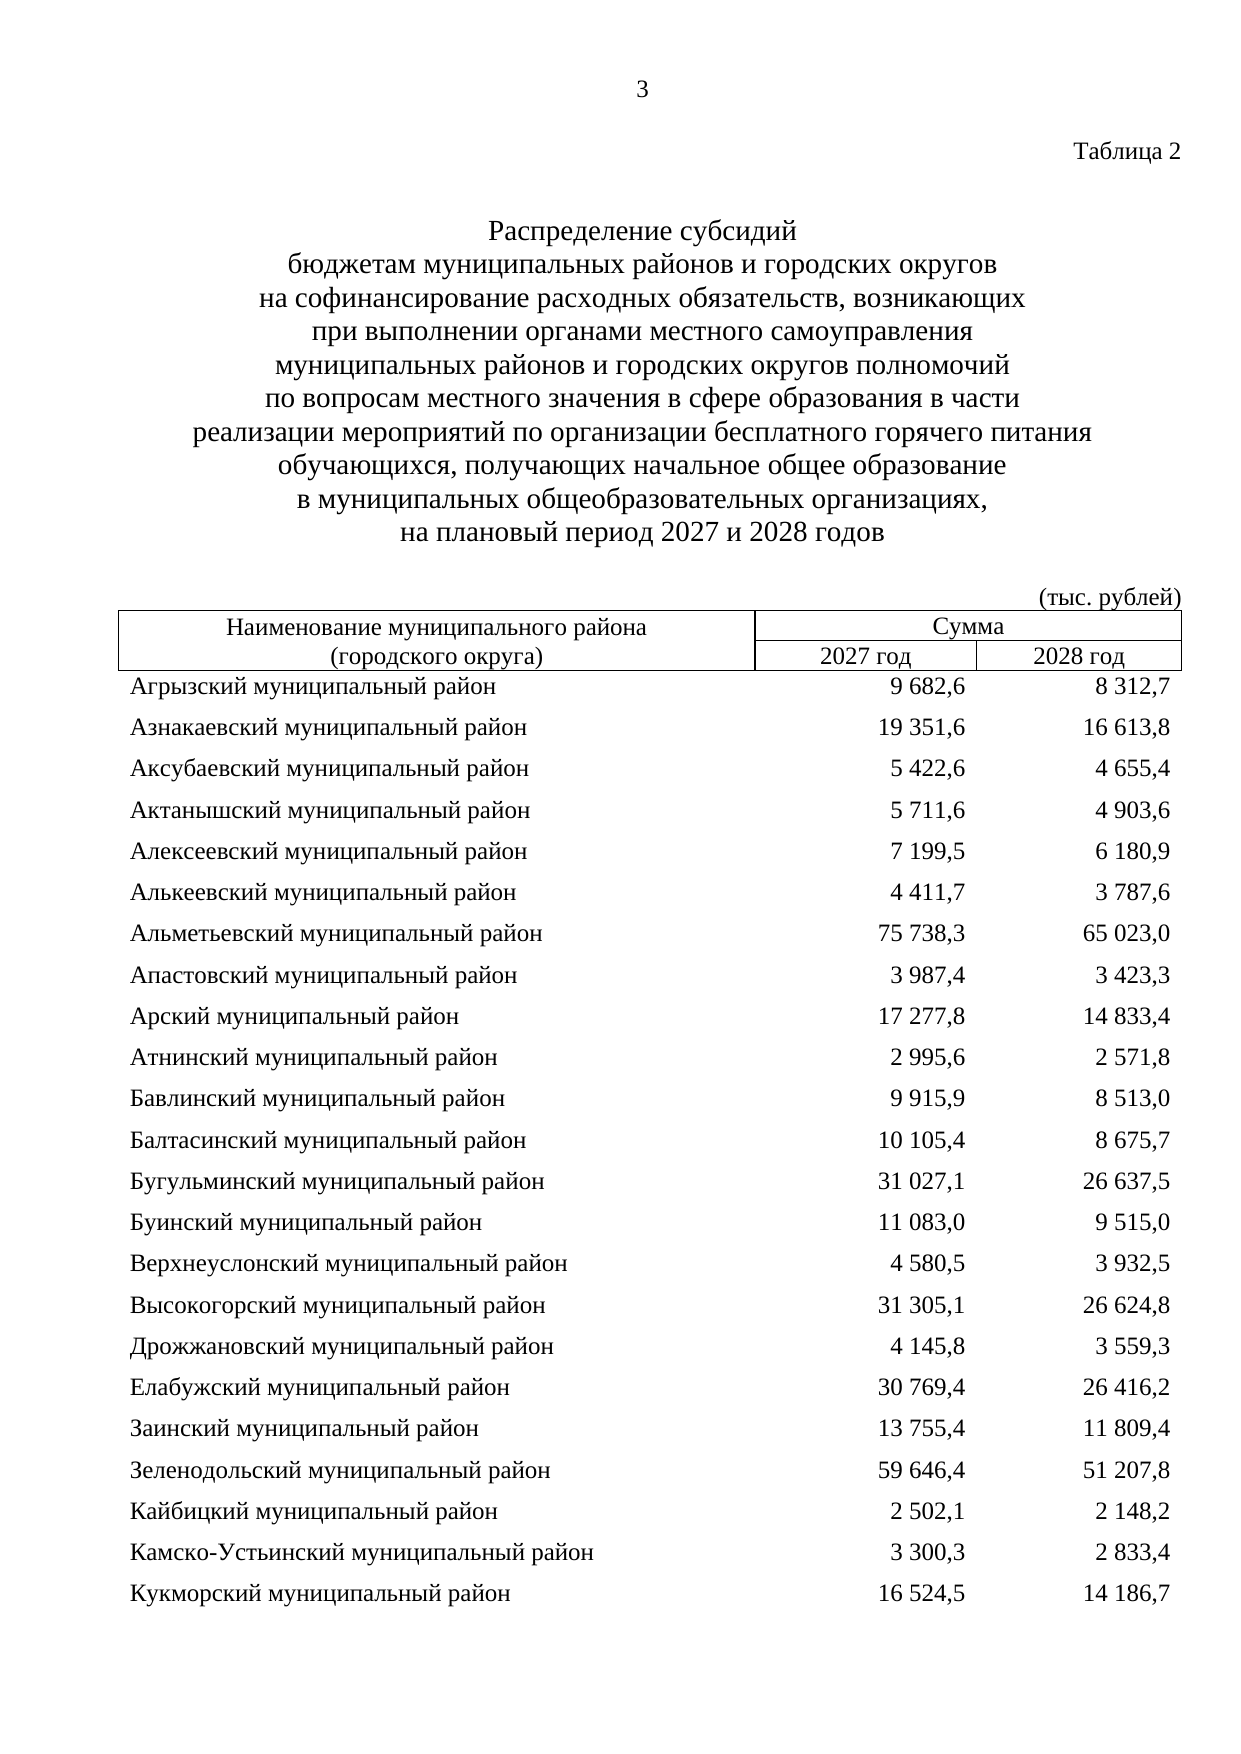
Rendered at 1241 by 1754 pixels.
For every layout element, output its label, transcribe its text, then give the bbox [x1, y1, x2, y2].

table_cell 2027 год [756, 641, 976, 670]
table_cell 6 180,9 [976, 836, 1181, 877]
table_cell Зеленодольский муниципальный район [118, 1455, 755, 1496]
text реализации мероприятий по организации бесплатного горячего питания [103, 414, 1181, 447]
table_cell Апастовский муниципальный район [118, 960, 755, 1001]
text на плановый период 2027 и 2028 годов [103, 514, 1181, 548]
table_cell 3 559,3 [976, 1331, 1181, 1372]
table_cell 13 755,4 [755, 1414, 976, 1455]
table_cell 30 769,4 [755, 1372, 976, 1413]
table_cell Атнинский муниципальный район [118, 1042, 755, 1083]
text на софинансирование расходных обязательств, возникающих [103, 280, 1181, 313]
table_cell 10 105,4 [755, 1125, 976, 1166]
table_header Наименование муниципального района (городского округа) [119, 611, 754, 670]
table_cell 16 613,8 [976, 712, 1181, 753]
table_cell 9 915,9 [755, 1084, 976, 1125]
table_cell 2 995,6 [755, 1042, 976, 1083]
table_cell 51 207,8 [976, 1455, 1181, 1496]
table_cell 26 637,5 [976, 1166, 1181, 1207]
text (тыс. рублей) [103, 582, 1181, 610]
text при выполнении органами местного самоуправления [103, 313, 1181, 347]
table_cell 75 738,3 [755, 919, 976, 960]
table_cell Балтасинский муниципальный район [118, 1125, 755, 1166]
table_cell Верхнеуслонский муниципальный район [118, 1249, 755, 1290]
table_cell 26 416,2 [976, 1372, 1181, 1413]
table_cell 8 675,7 [976, 1125, 1181, 1166]
table_cell 16 524,5 [755, 1579, 976, 1620]
table_cell Бугульминский муниципальный район [118, 1166, 755, 1207]
table_cell 14 186,7 [976, 1579, 1181, 1620]
table_cell Кайбицкий муниципальный район [118, 1496, 755, 1537]
table_cell Актанышский муниципальный район [118, 795, 755, 836]
text по вопросам местного значения в сфере образования в части [103, 380, 1181, 414]
table_cell 4 411,7 [755, 877, 976, 918]
table_cell Алькеевский муниципальный район [118, 877, 755, 918]
table_cell Дрожжановский муниципальный район [118, 1331, 755, 1372]
table_header Сумма [756, 611, 1181, 640]
table_cell 3 300,3 [755, 1537, 976, 1578]
table_cell 5 422,6 [755, 754, 976, 795]
table_cell Аксубаевский муниципальный район [118, 754, 755, 795]
table_cell 26 624,8 [976, 1290, 1181, 1331]
table_cell 9 682,6 [755, 671, 976, 712]
table_cell 31 027,1 [755, 1166, 976, 1207]
table_cell 14 833,4 [976, 1001, 1181, 1042]
table_cell 31 305,1 [755, 1290, 976, 1331]
table_cell 8 312,7 [976, 671, 1181, 712]
table_cell Альметьевский муниципальный район [118, 919, 755, 960]
table_cell Арский муниципальный район [118, 1001, 755, 1042]
table_cell 17 277,8 [755, 1001, 976, 1042]
text в муниципальных общеобразовательных организациях, [103, 481, 1181, 514]
table_cell Кукморский муниципальный район [118, 1579, 755, 1620]
table_cell 4 145,8 [755, 1331, 976, 1372]
table_cell 65 023,0 [976, 919, 1181, 960]
text Таблица 2 [103, 136, 1181, 165]
table_cell 2 833,4 [976, 1537, 1181, 1578]
table_cell Алексеевский муниципальный район [118, 836, 755, 877]
table_cell Камско-Устьинский муниципальный район [118, 1537, 755, 1578]
table_cell 3 423,3 [976, 960, 1181, 1001]
table_cell 5 711,6 [755, 795, 976, 836]
table_cell Буинский муниципальный район [118, 1207, 755, 1248]
table_cell Агрызский муниципальный район [118, 671, 755, 712]
table_cell Бавлинский муниципальный район [118, 1084, 755, 1125]
table_cell 3 987,4 [755, 960, 976, 1001]
table_cell 2 502,1 [755, 1496, 976, 1537]
text Распределение субсидий [103, 213, 1181, 246]
table_cell Заинский муниципальный район [118, 1414, 755, 1455]
table_cell 3 932,5 [976, 1249, 1181, 1290]
text бюджетам муниципальных районов и городских округов [103, 246, 1181, 280]
table_cell Высокогорский муниципальный район [118, 1290, 755, 1331]
table_cell 19 351,6 [755, 712, 976, 753]
text муниципальных районов и городских округов полномочий [103, 347, 1181, 380]
text обучающихся, получающих начальное общее образование [103, 447, 1181, 481]
table_cell Азнакаевский муниципальный район [118, 712, 755, 753]
table_cell 4 580,5 [755, 1249, 976, 1290]
table_cell 11 809,4 [976, 1414, 1181, 1455]
table_cell 2 571,8 [976, 1042, 1181, 1083]
table_cell Елабужский муниципальный район [118, 1372, 755, 1413]
table_cell 8 513,0 [976, 1084, 1181, 1125]
table_cell 9 515,0 [976, 1207, 1181, 1248]
table_cell 59 646,4 [755, 1455, 976, 1496]
table_cell 7 199,5 [755, 836, 976, 877]
table_cell 4 655,4 [976, 754, 1181, 795]
table_cell 2 148,2 [976, 1496, 1181, 1537]
table_cell 3 787,6 [976, 877, 1181, 918]
table_cell 4 903,6 [976, 795, 1181, 836]
table_cell 11 083,0 [755, 1207, 976, 1248]
table_cell 2028 год [977, 641, 1181, 670]
